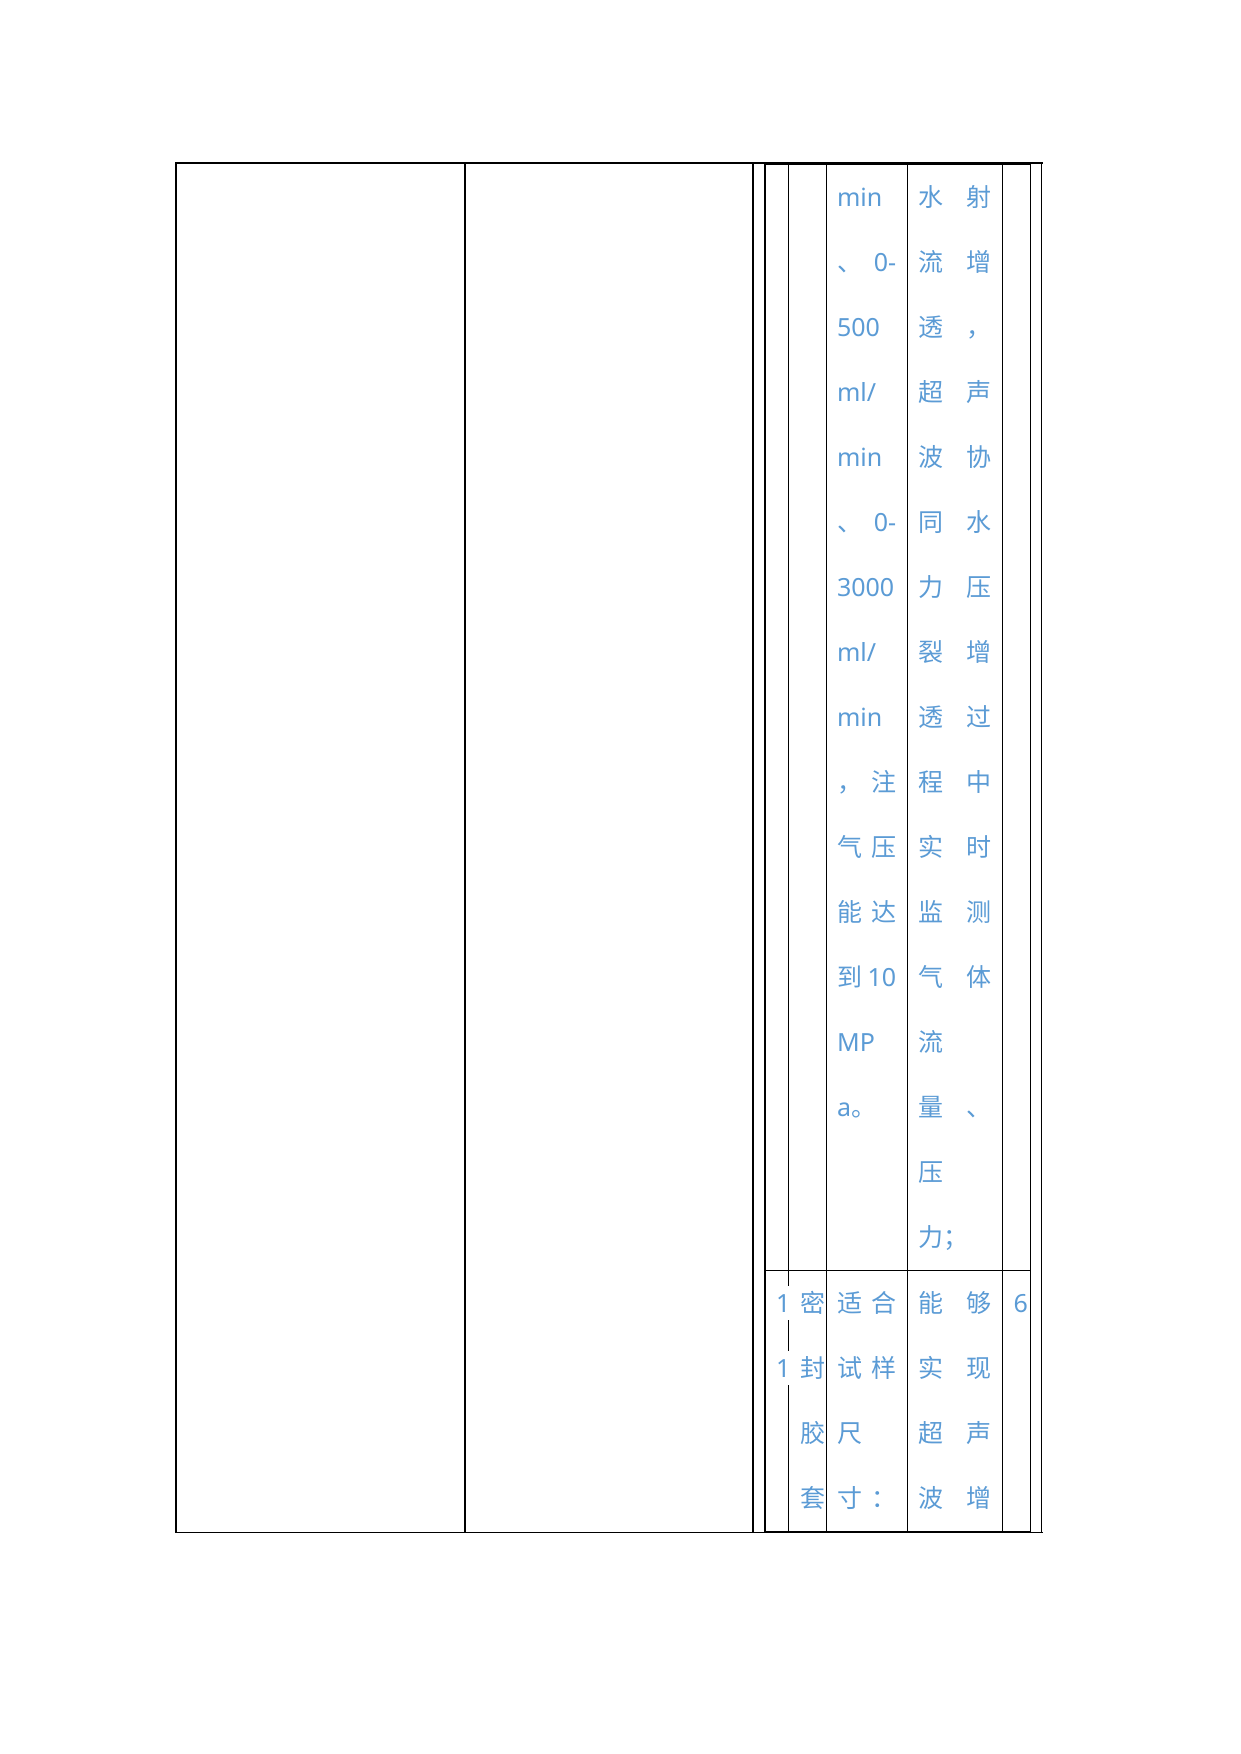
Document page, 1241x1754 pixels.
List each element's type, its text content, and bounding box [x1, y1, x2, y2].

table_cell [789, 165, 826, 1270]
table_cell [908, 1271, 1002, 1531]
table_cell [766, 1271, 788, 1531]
table_cell 1 [177, 164, 464, 1532]
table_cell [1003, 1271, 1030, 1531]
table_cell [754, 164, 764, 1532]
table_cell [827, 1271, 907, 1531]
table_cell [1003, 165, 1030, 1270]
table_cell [827, 165, 907, 1270]
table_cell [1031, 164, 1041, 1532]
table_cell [908, 165, 1002, 1270]
table_cell [466, 164, 752, 1532]
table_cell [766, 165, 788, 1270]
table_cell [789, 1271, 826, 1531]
